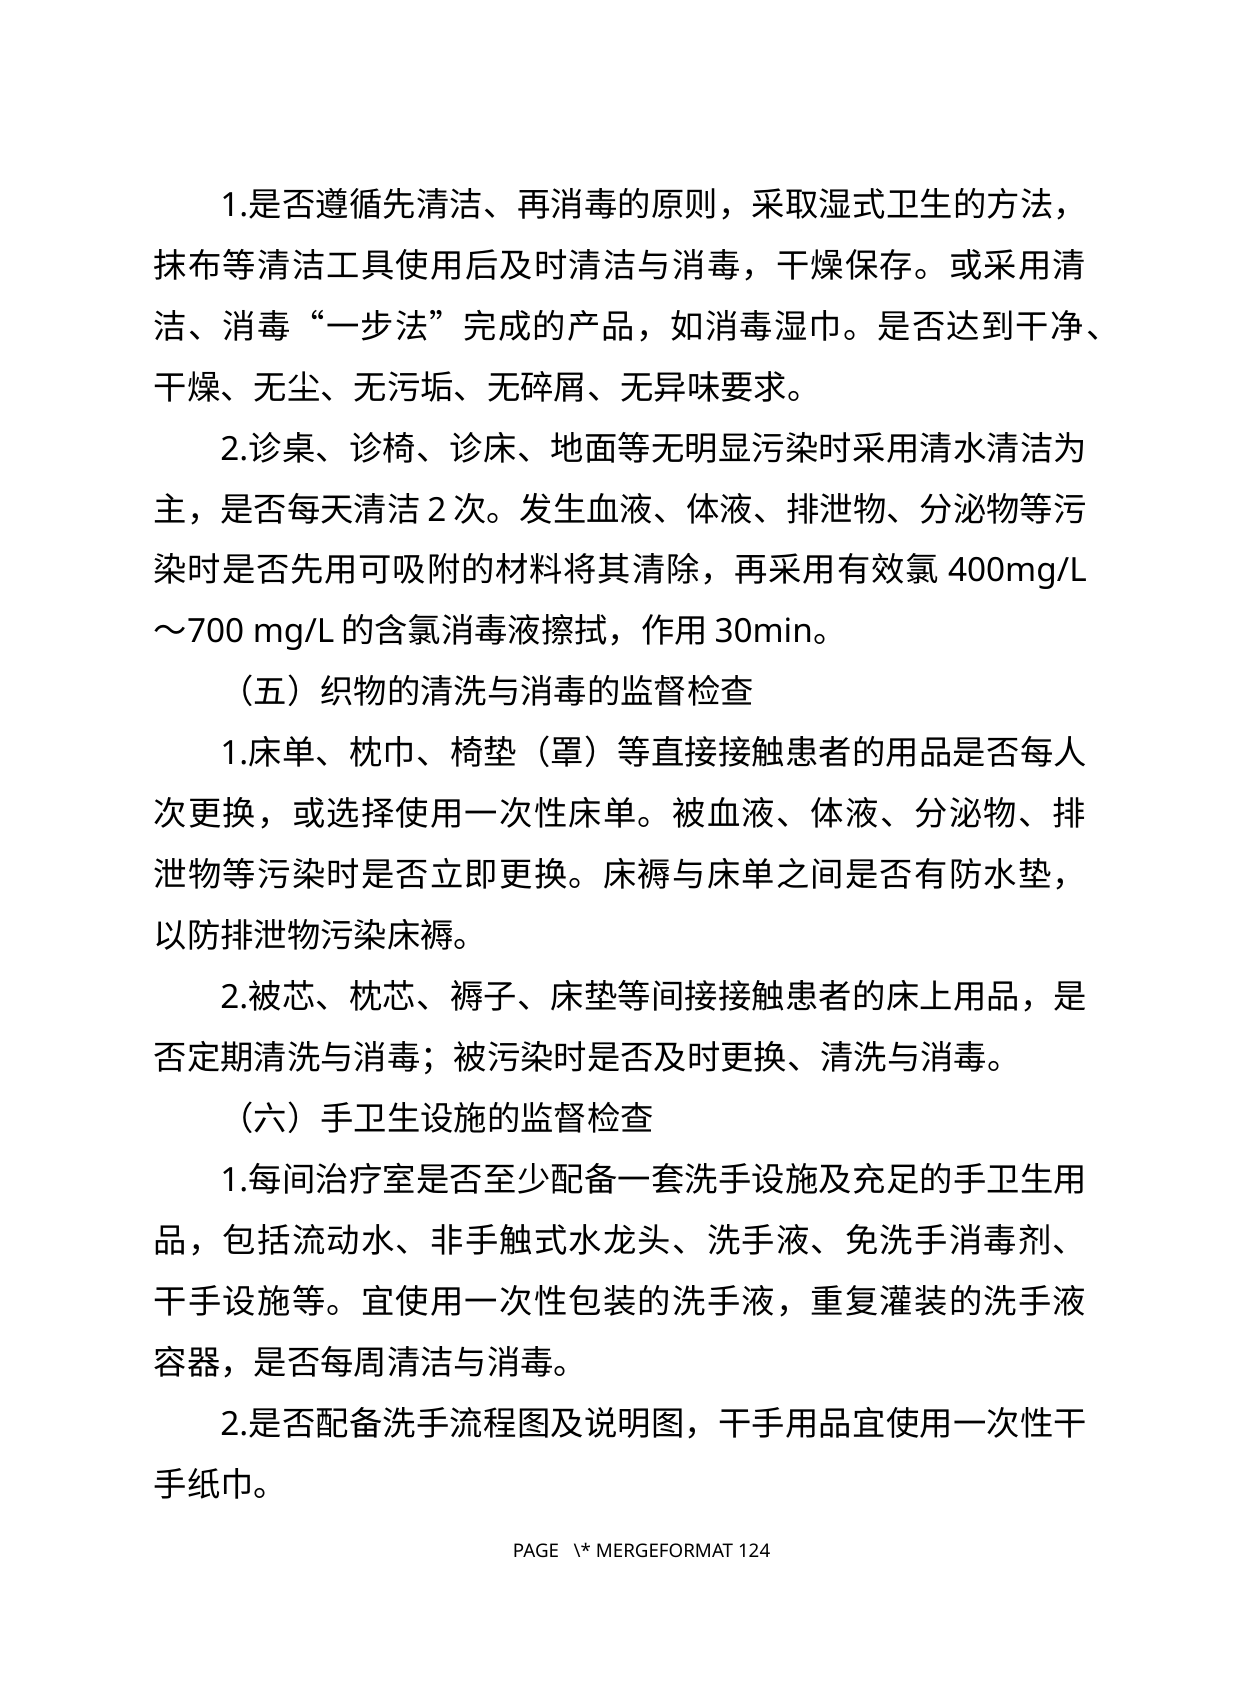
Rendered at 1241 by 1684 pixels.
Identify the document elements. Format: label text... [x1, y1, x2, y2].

text （六）手卫生设施的监督检查 [153, 1085, 1087, 1146]
text 1.床单、枕巾、椅垫（罩）等直接接触患者的用品是否每人次更换，或选择使用一次性床单。被血液、体液、分泌物、排泄物等污染时是否立即更换。床褥与床单之间是否有防水垫，以防排泄物污染床褥。 [153, 720, 1087, 963]
text （五）织物的清洗与消毒的监督检查 [153, 659, 1087, 720]
text 2.是否配备洗手流程图及说明图，干手用品宜使用一次性干手纸巾。 [153, 1390, 1087, 1512]
text 1.是否遵循先清洁、再消毒的原则，采取湿式卫生的方法，抹布等清洁工具使用后及时清洁与消毒，干燥保存。或采用清洁、消毒“一步法”完成的产品，如消毒湿巾。是否达到干净、干燥、无尘、无污垢、无碎屑、无异味要求。 [153, 171, 1087, 415]
text 1.每间治疗室是否至少配备一套洗手设施及充足的手卫生用品，包括流动水、非手触式水龙头、洗手液、免洗手消毒剂、干手设施等。宜使用一次性包装的洗手液，重复灌装的洗手液容器，是否每周清洁与消毒。 [153, 1146, 1087, 1390]
text 2.诊桌、诊椅、诊床、地面等无明显污染时采用清水清洁为主，是否每天清洁2次。发生血液、体液、排泄物、分泌物等污染时是否先用可吸附的材料将其清除，再采用有效氯400mg/L～700 mg/L的含氯消毒液擦拭，作用30min。 [153, 415, 1087, 659]
text 2.被芯、枕芯、褥子、床垫等间接接触患者的床上用品，是否定期清洗与消毒；被污染时是否及时更换、清洗与消毒。 [153, 963, 1087, 1085]
